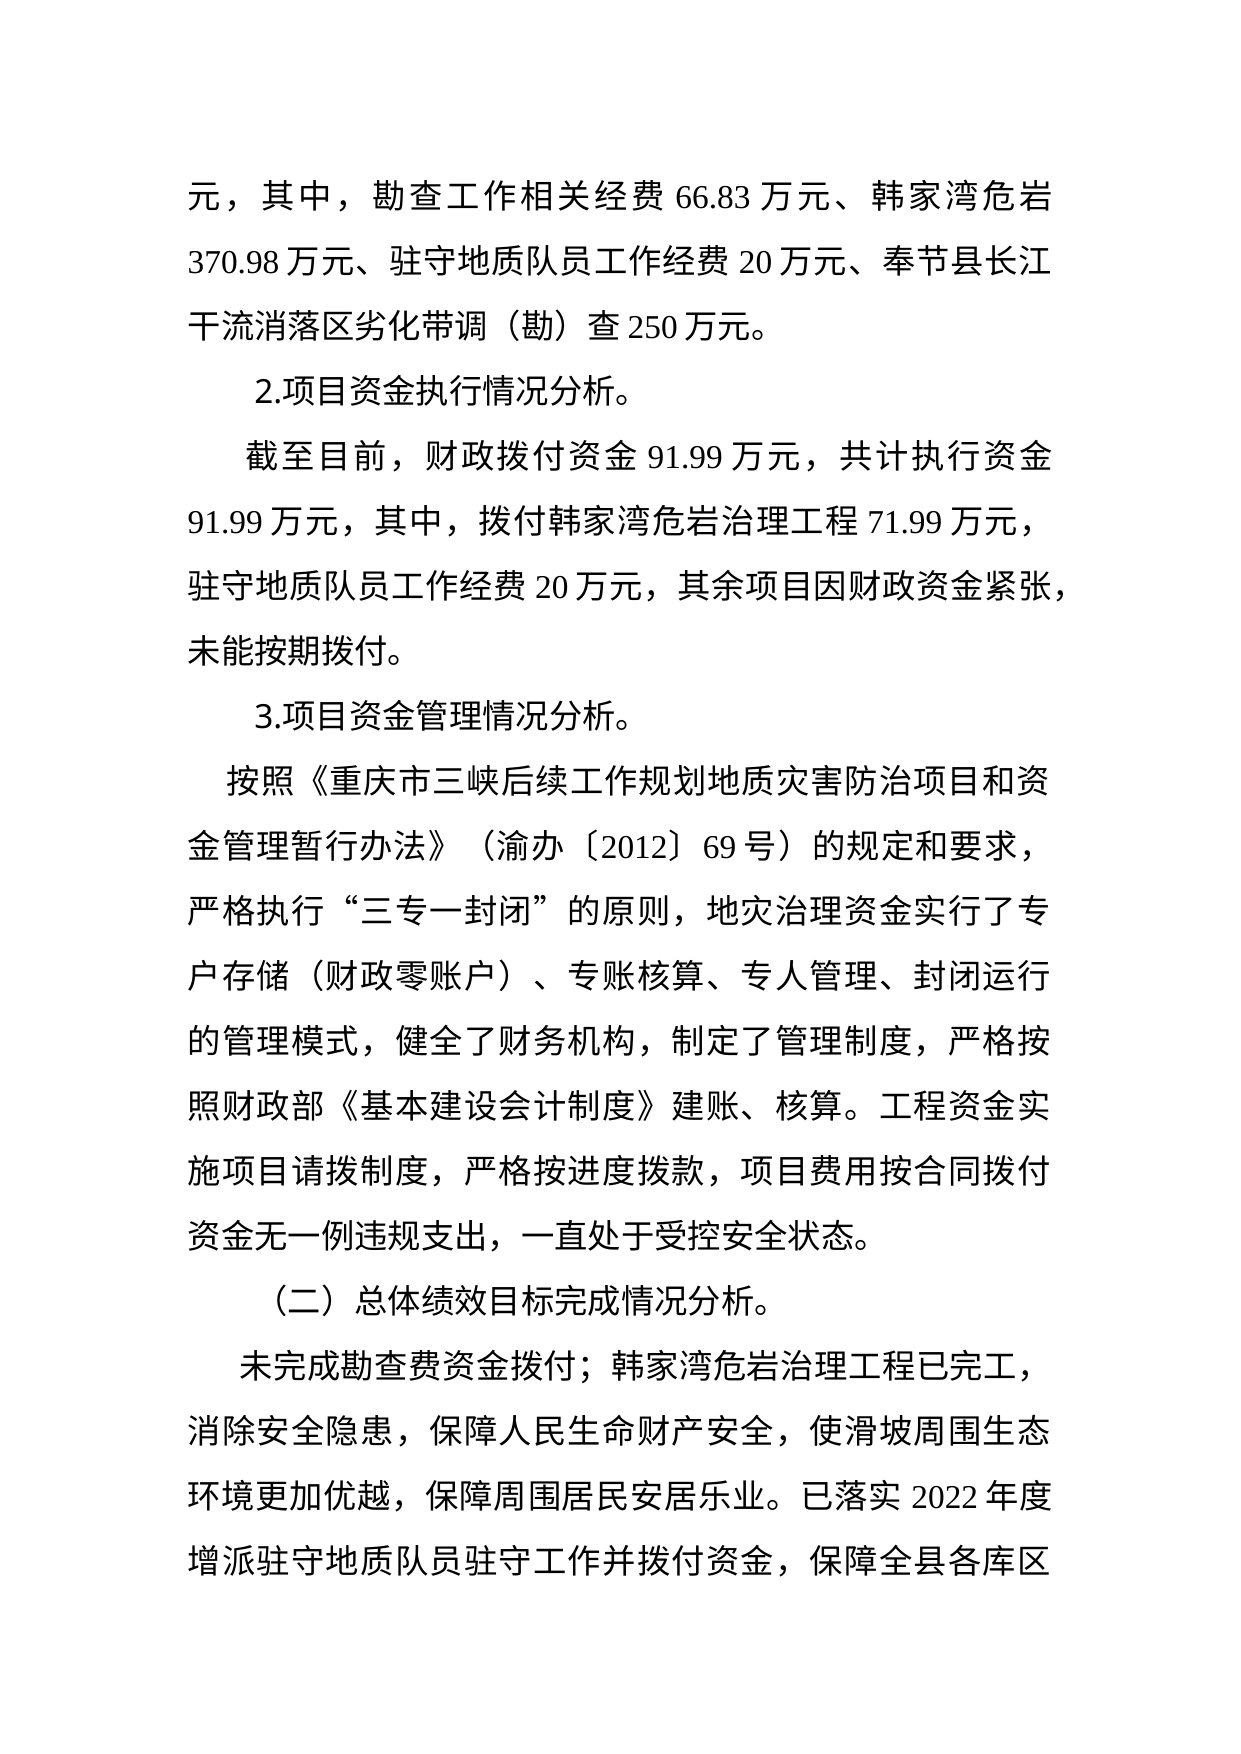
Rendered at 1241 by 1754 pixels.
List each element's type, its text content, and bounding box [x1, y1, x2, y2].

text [187, 162, 1053, 357]
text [187, 1332, 1053, 1592]
text 3.项目资金管理情况分析。 [187, 682, 1053, 747]
text 按照《重庆市三峡后续工作规划地质灾害防治项目和资金管理暂行办法》（渝办〔2012〕69号）的规定和要求，严格执行“三专一封闭”的原则，地灾治理资金实行了专户存储（财政零账户）、专账核算、专人管理、封闭运行的管理模式，健全了财务机构，制定了管理制度，严格按照财政部《基本建设会计制度》建账、核算。工程资金实施项目请拨制度，严格按进度拨款，项目费用按合同拨付，资金无一例违规支出，一直处于受控安全状态。 [187, 747, 1053, 1267]
text 截至目前，财政拨付资金91.99万元，共计执行资金91.99万元，其中，拨付韩家湾危岩治理工程71.99万元，驻守地质队员工作经费20万元，其余项目因财政资金紧张，未能按期拨付。 [187, 422, 1053, 682]
text 2.项目资金执行情况分析。 [187, 357, 1053, 422]
text （二）总体绩效目标完成情况分析。 [187, 1267, 1053, 1332]
